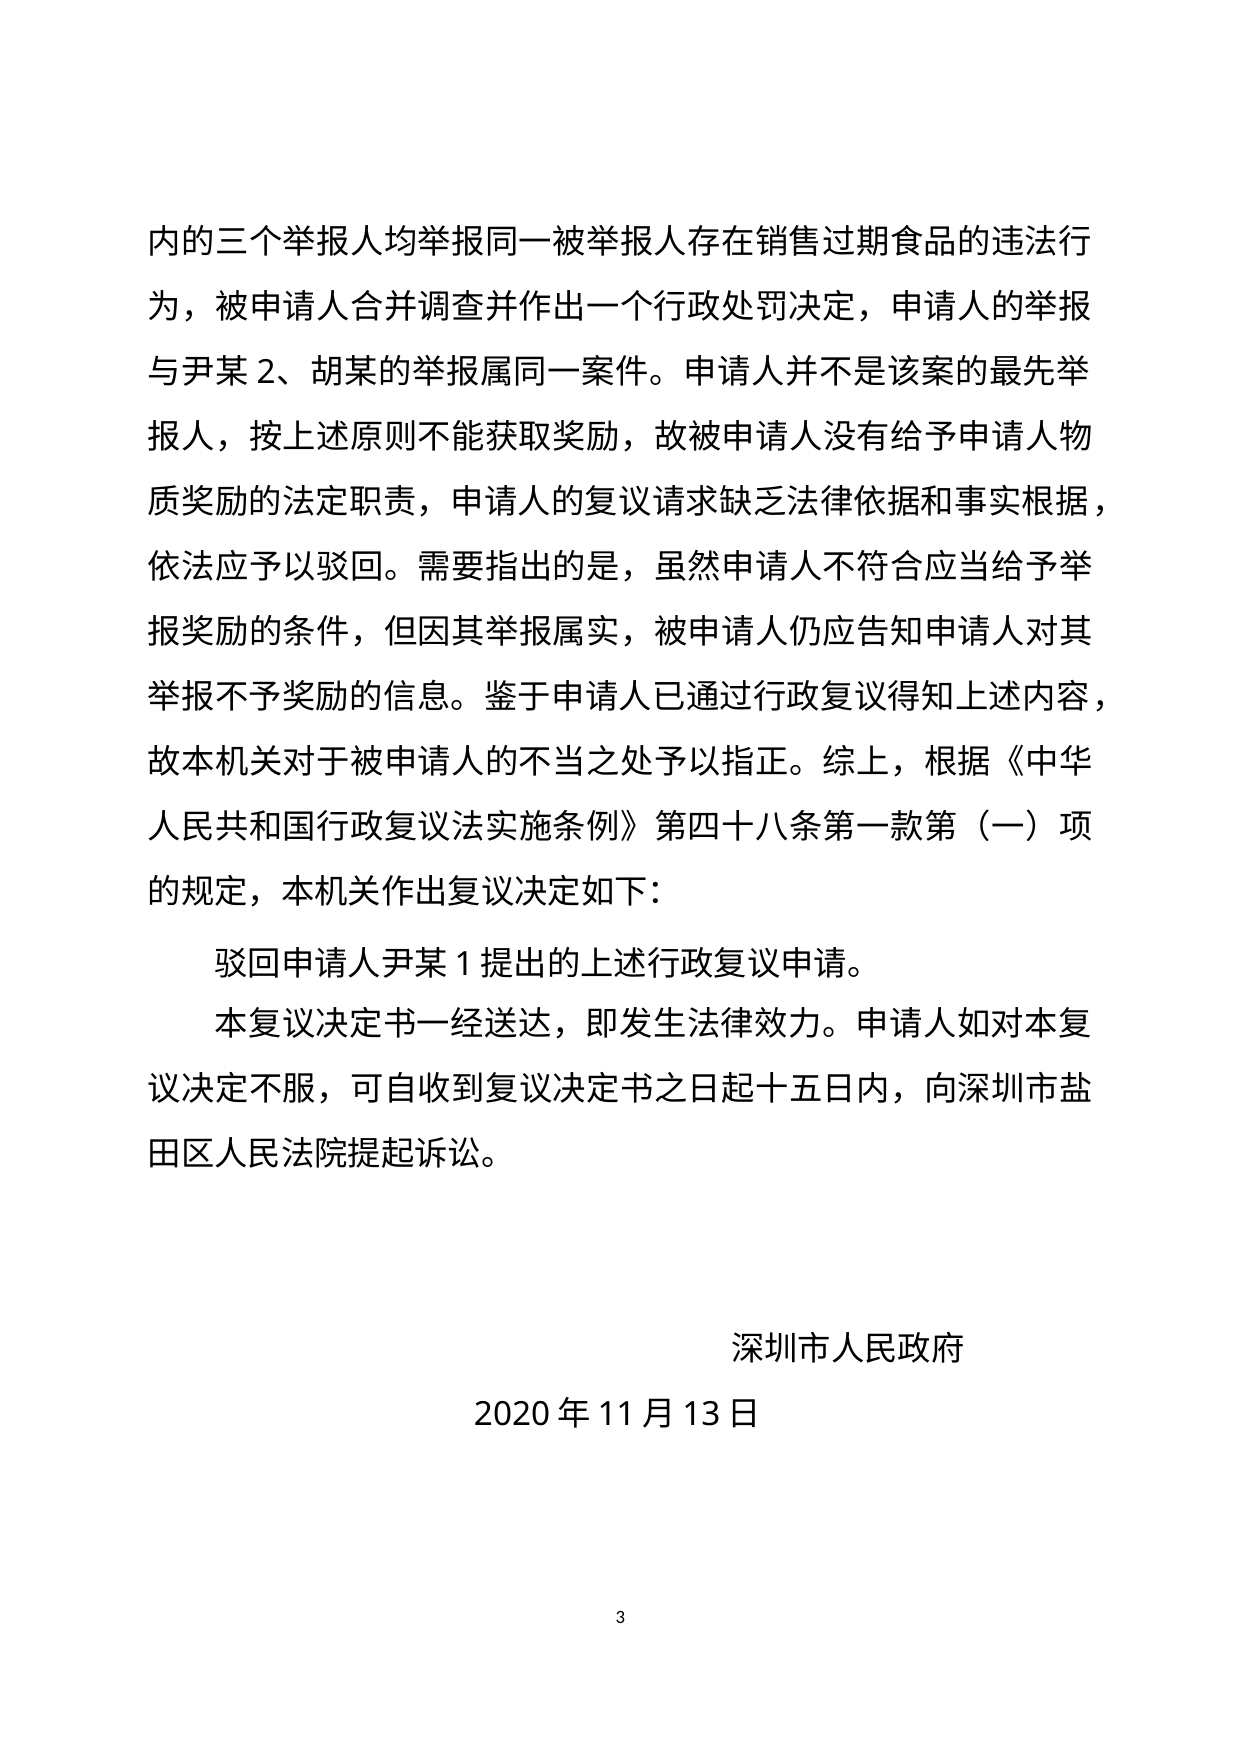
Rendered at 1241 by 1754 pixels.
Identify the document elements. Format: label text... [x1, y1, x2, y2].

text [148, 207, 1092, 922]
text 本复议决定书一经送达，即发生法律效力。申请人如对本复议决定不服，可自收到复议决定书之日起十五日内，向深圳市盐田区人民法院提起诉讼。 [148, 989, 1092, 1184]
text 深圳市人民政府 [148, 1314, 1092, 1379]
text 驳回申请人尹某1提出的上述行政复议申请。 [148, 922, 1092, 989]
text 2020年11月13日 [148, 1379, 1092, 1444]
